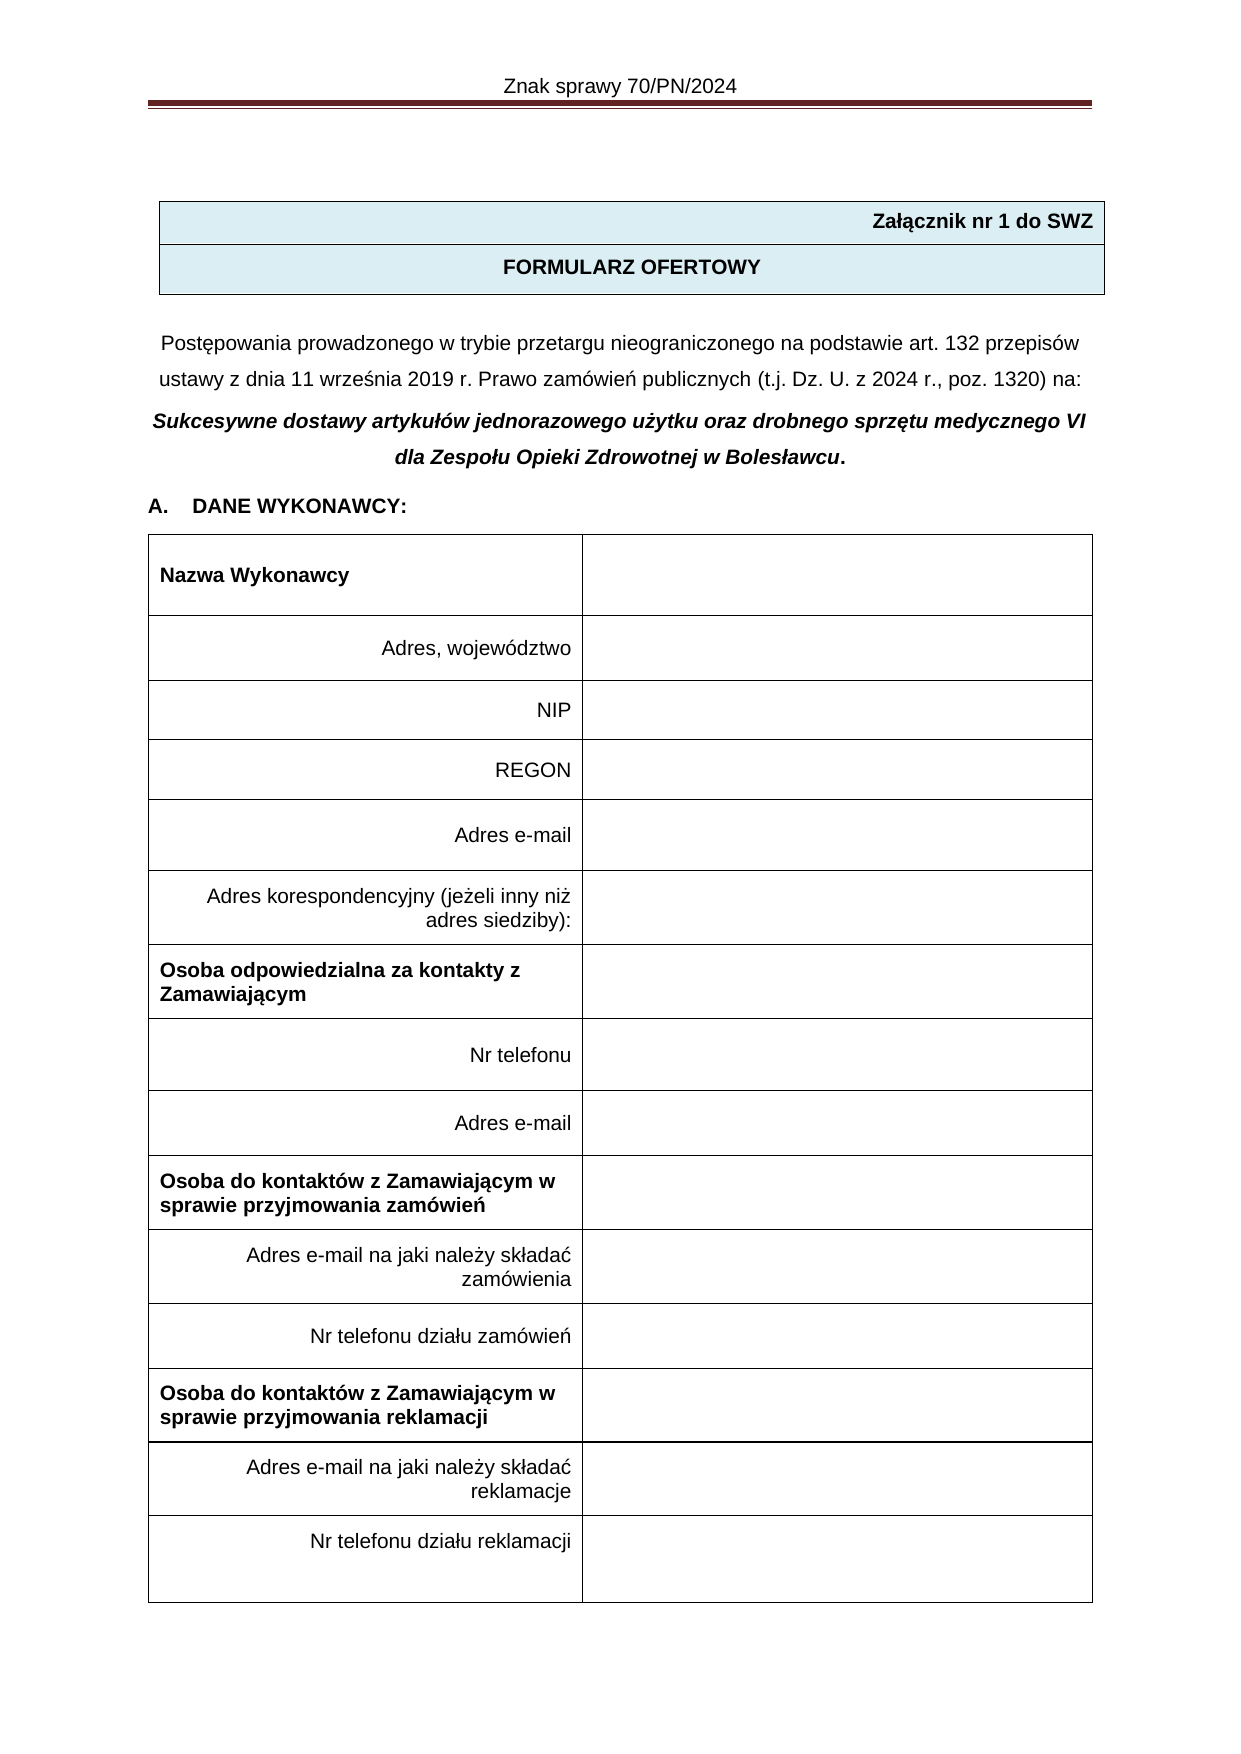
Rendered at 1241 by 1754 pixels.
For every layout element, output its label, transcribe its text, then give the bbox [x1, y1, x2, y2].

table_cell Adres e-mail [149, 800, 582, 870]
table_cell [583, 1304, 1092, 1367]
list DANE WYKONAWCY: [148, 493, 1092, 517]
table_cell [583, 1156, 1092, 1229]
table_cell [583, 945, 1092, 1018]
table_cell Nr telefonu [149, 1019, 582, 1090]
table_cell [583, 871, 1092, 944]
table_cell [583, 681, 1092, 739]
table_cell Nr telefonu działu zamówień [149, 1304, 582, 1367]
table_cell [583, 1230, 1092, 1303]
table_cell FORMULARZ OFERTOWY [160, 245, 1104, 293]
table_cell NIP [149, 681, 582, 739]
table_cell [583, 1019, 1092, 1090]
table_cell [583, 1516, 1092, 1602]
table_cell [583, 800, 1092, 870]
table_cell [583, 740, 1092, 798]
table_cell Nr telefonu działu reklamacji [149, 1516, 582, 1602]
text Sukcesywne dostawy artykułów jednorazowego użytku oraz drobnego sprzętu medycznego VI dla Zespołu Opieki Zdrowotnej w Bolesławcu. [148, 409, 1092, 469]
table_cell Adres e-mail na jaki należy składać zamówienia [149, 1230, 582, 1303]
table_cell Adres korespondencyjny (jeżeli inny niż adres siedziby): [149, 871, 582, 944]
table_cell REGON [149, 740, 582, 798]
table_cell Osoba do kontaktów z Zamawiającym w sprawie przyjmowania reklamacji [149, 1369, 582, 1441]
table_cell [583, 1369, 1092, 1441]
table_header [583, 535, 1092, 615]
table_cell Adres e-mail na jaki należy składać reklamacje [149, 1443, 582, 1515]
table_cell [583, 1443, 1092, 1515]
table_cell Osoba do kontaktów z Zamawiającym w sprawie przyjmowania zamówień [149, 1156, 582, 1229]
table_header Nazwa Wykonawcy [149, 535, 582, 615]
table_cell Adres, województwo [149, 616, 582, 680]
table_cell Adres e-mail [149, 1091, 582, 1155]
table_header Załącznik nr 1 do SWZ [160, 202, 1104, 243]
text Postępowania prowadzonego w trybie przetargu nieograniczonego na podstawie art. 132 przepisów ustawy z dnia 11 września 2019 r. Prawo zamówień publicznych (t.j. Dz. U. z 2024 r., poz. 1320) na: [148, 331, 1092, 391]
table_cell [583, 616, 1092, 680]
table_cell Osoba odpowiedzialna za kontakty z Zamawiającym [149, 945, 582, 1018]
table_cell [583, 1091, 1092, 1155]
